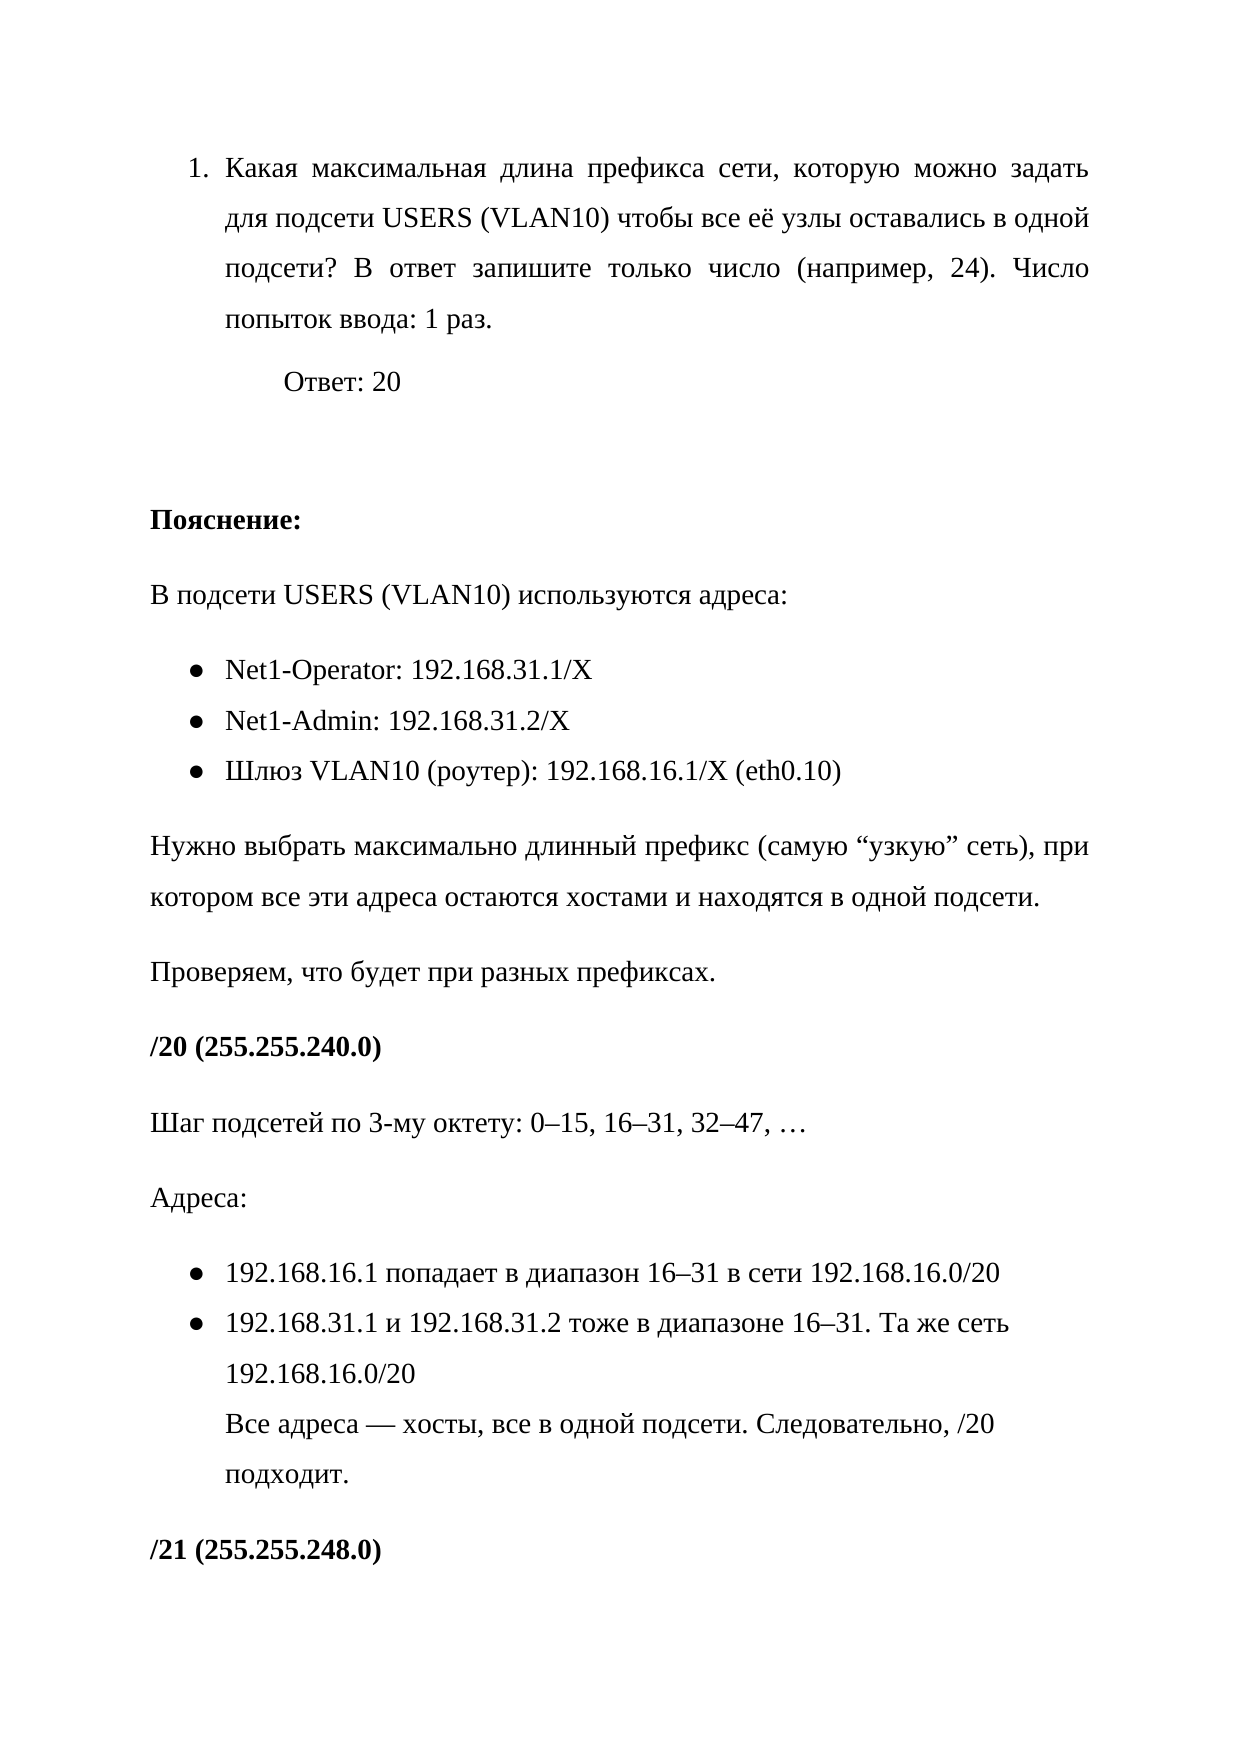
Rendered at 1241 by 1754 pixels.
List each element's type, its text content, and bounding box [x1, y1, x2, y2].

text Ответ: 20 [194, 364, 1090, 397]
list Шлюз VLAN10 (роутер): 192.168.16.1/X (eth0.10) [187, 753, 1090, 787]
list Net1-Operator: 192.168.31.1/X [187, 652, 1090, 686]
text Шаг подсетей по 3-му октету: 0–15, 16–31, 32–47, … [150, 1105, 1090, 1138]
text Пояснение: [150, 502, 1090, 535]
text Адреса: [150, 1180, 1090, 1213]
text /20 (255.255.240.0) [150, 1029, 1090, 1063]
list Net1-Admin: 192.168.31.2/X [187, 703, 1090, 736]
text В подсети USERS (VLAN10) используются адреса: [150, 577, 1090, 611]
list 192.168.31.1 и 192.168.31.2 тоже в диапазоне 16–31. Та же сеть 192.168.16.0/20 Все адреса — хосты, все в одной подсети. Следовательно, /20 подходит. [187, 1306, 1090, 1490]
text /21 (255.255.248.0) [150, 1532, 1090, 1565]
text Нужно выбрать максимально длинный префикс (самую “узкую” сеть), при котором все эти адреса остаются хостами и находятся в одной подсети. [150, 828, 1090, 912]
text Проверяем, что будет при разных префиксах. [150, 954, 1090, 988]
list 192.168.16.1 попадает в диапазон 16–31 в сети 192.168.16.0/20 [187, 1255, 1090, 1289]
list Какая максимальная длина префикса сети, которую можно задать для подсети USERS (VLAN10) чтобы все её узлы оставались в одной подсети? В ответ запишите только число (например, 24). Число попыток ввода: 1 раз. [187, 150, 1090, 334]
